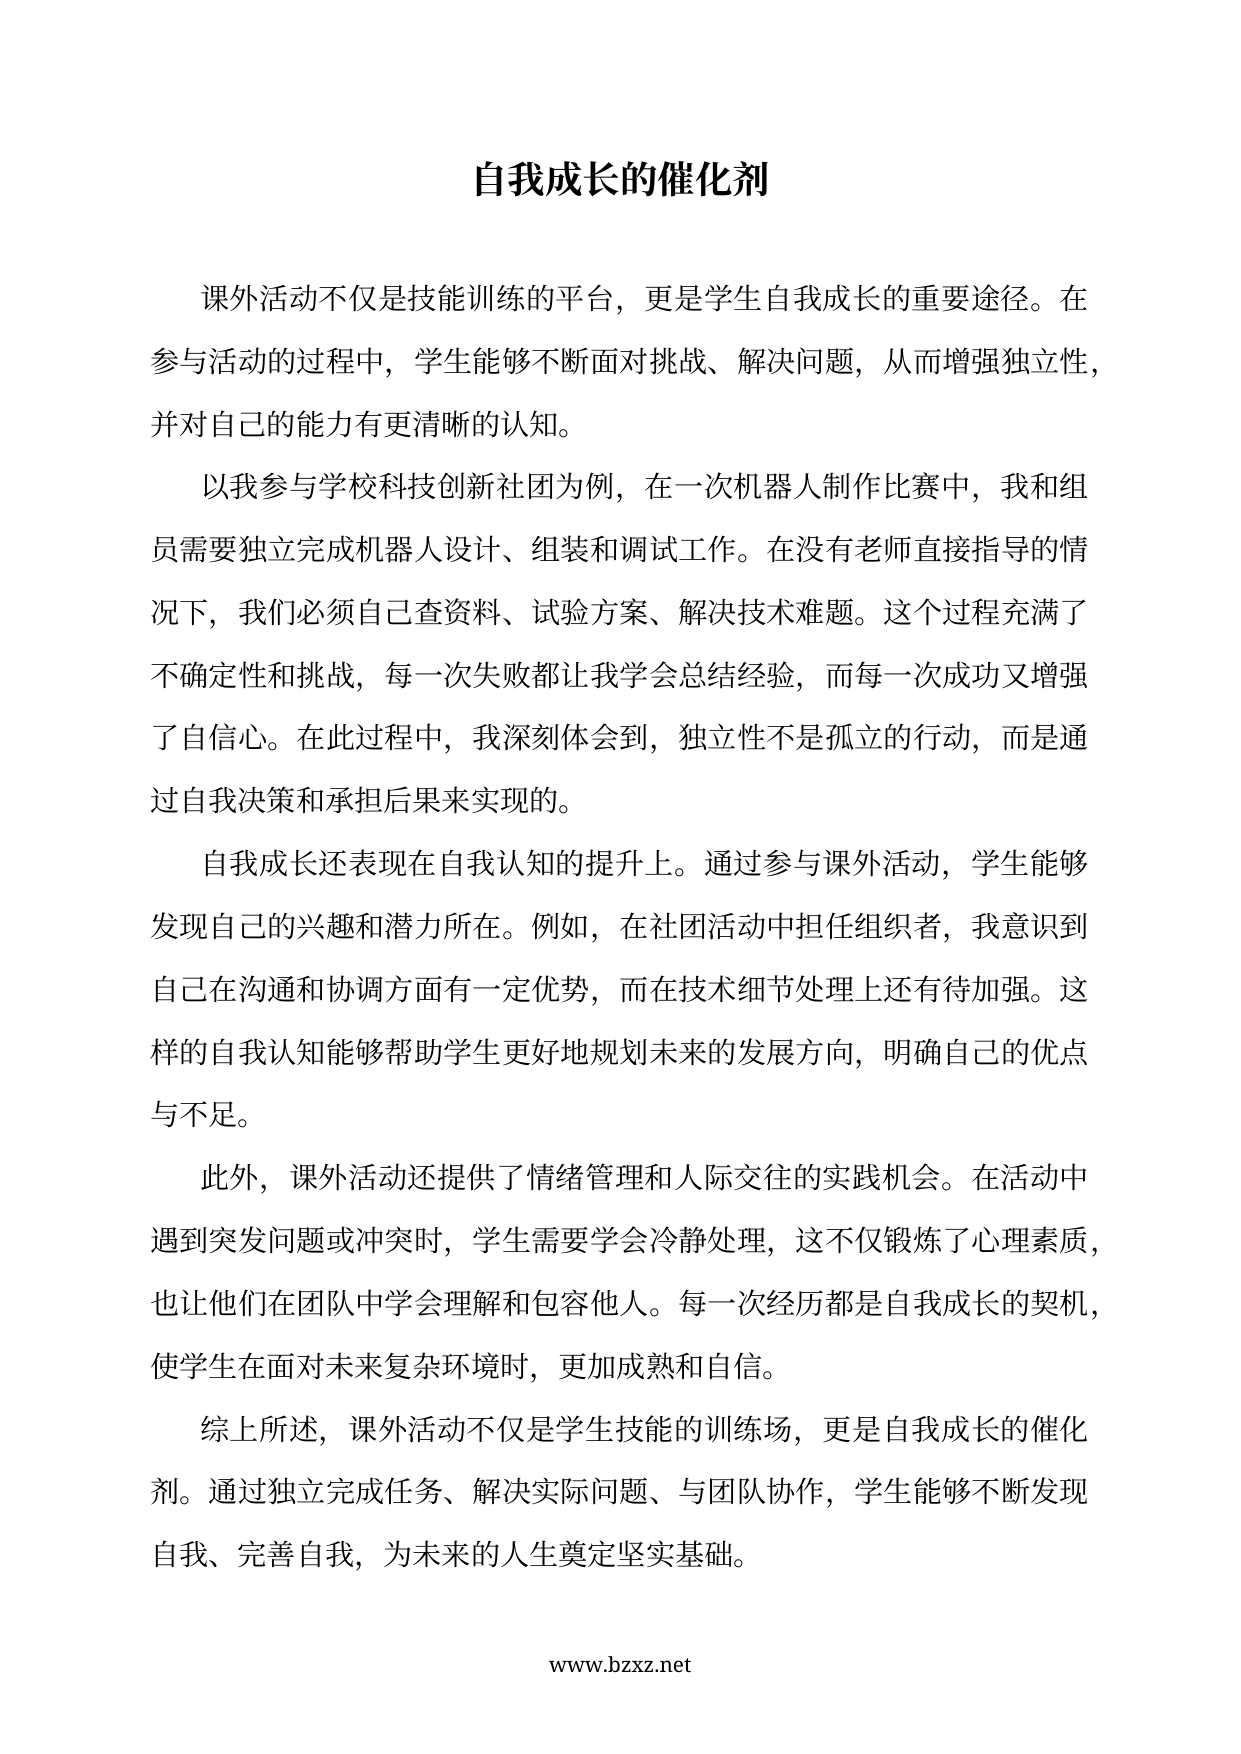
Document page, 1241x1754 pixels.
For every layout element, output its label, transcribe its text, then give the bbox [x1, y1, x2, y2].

subtitle 自我成长的催化剂 [150, 150, 1090, 204]
text 自我成长还表现在自我认知的提升上。通过参与课外活动，学生能够发现自己的兴趣和潜力所在。例如，在社团活动中担任组织者，我意识到自己在沟通和协调方面有一定优势，而在技术细节处理上还有待加强。这样的自我认知能够帮助学生更好地规划未来的发展方向，明确自己的优点与不足。 [150, 841, 1090, 1134]
text 此外，课外活动还提供了情绪管理和人际交往的实践机会。在活动中遇到突发问题或冲突时，学生需要学会冷静处理，这不仅锻炼了心理素质，也让他们在团队中学会理解和包容他人。每一次经历都是自我成长的契机，使学生在面对未来复杂环境时，更加成熟和自信。 [150, 1155, 1090, 1385]
text 以我参与学校科技创新社团为例，在一次机器人制作比赛中，我和组员需要独立完成机器人设计、组装和调试工作。在没有老师直接指导的情况下，我们必须自己查资料、试验方案、解决技术难题。这个过程充满了不确定性和挑战，每一次失败都让我学会总结经验，而每一次成功又增强了自信心。在此过程中，我深刻体会到，独立性不是孤立的行动，而是通过自我决策和承担后果来实现的。 [150, 464, 1090, 820]
text 综上所述，课外活动不仅是学生技能的训练场，更是自我成长的催化剂。通过独立完成任务、解决实际问题、与团队协作，学生能够不断发现自我、完善自我，为未来的人生奠定坚实基础。 [150, 1406, 1090, 1574]
text 课外活动不仅是技能训练的平台，更是学生自我成长的重要途径。在参与活动的过程中，学生能够不断面对挑战、解决问题，从而增强独立性，并对自己的能力有更清晰的认知。 [150, 276, 1090, 443]
